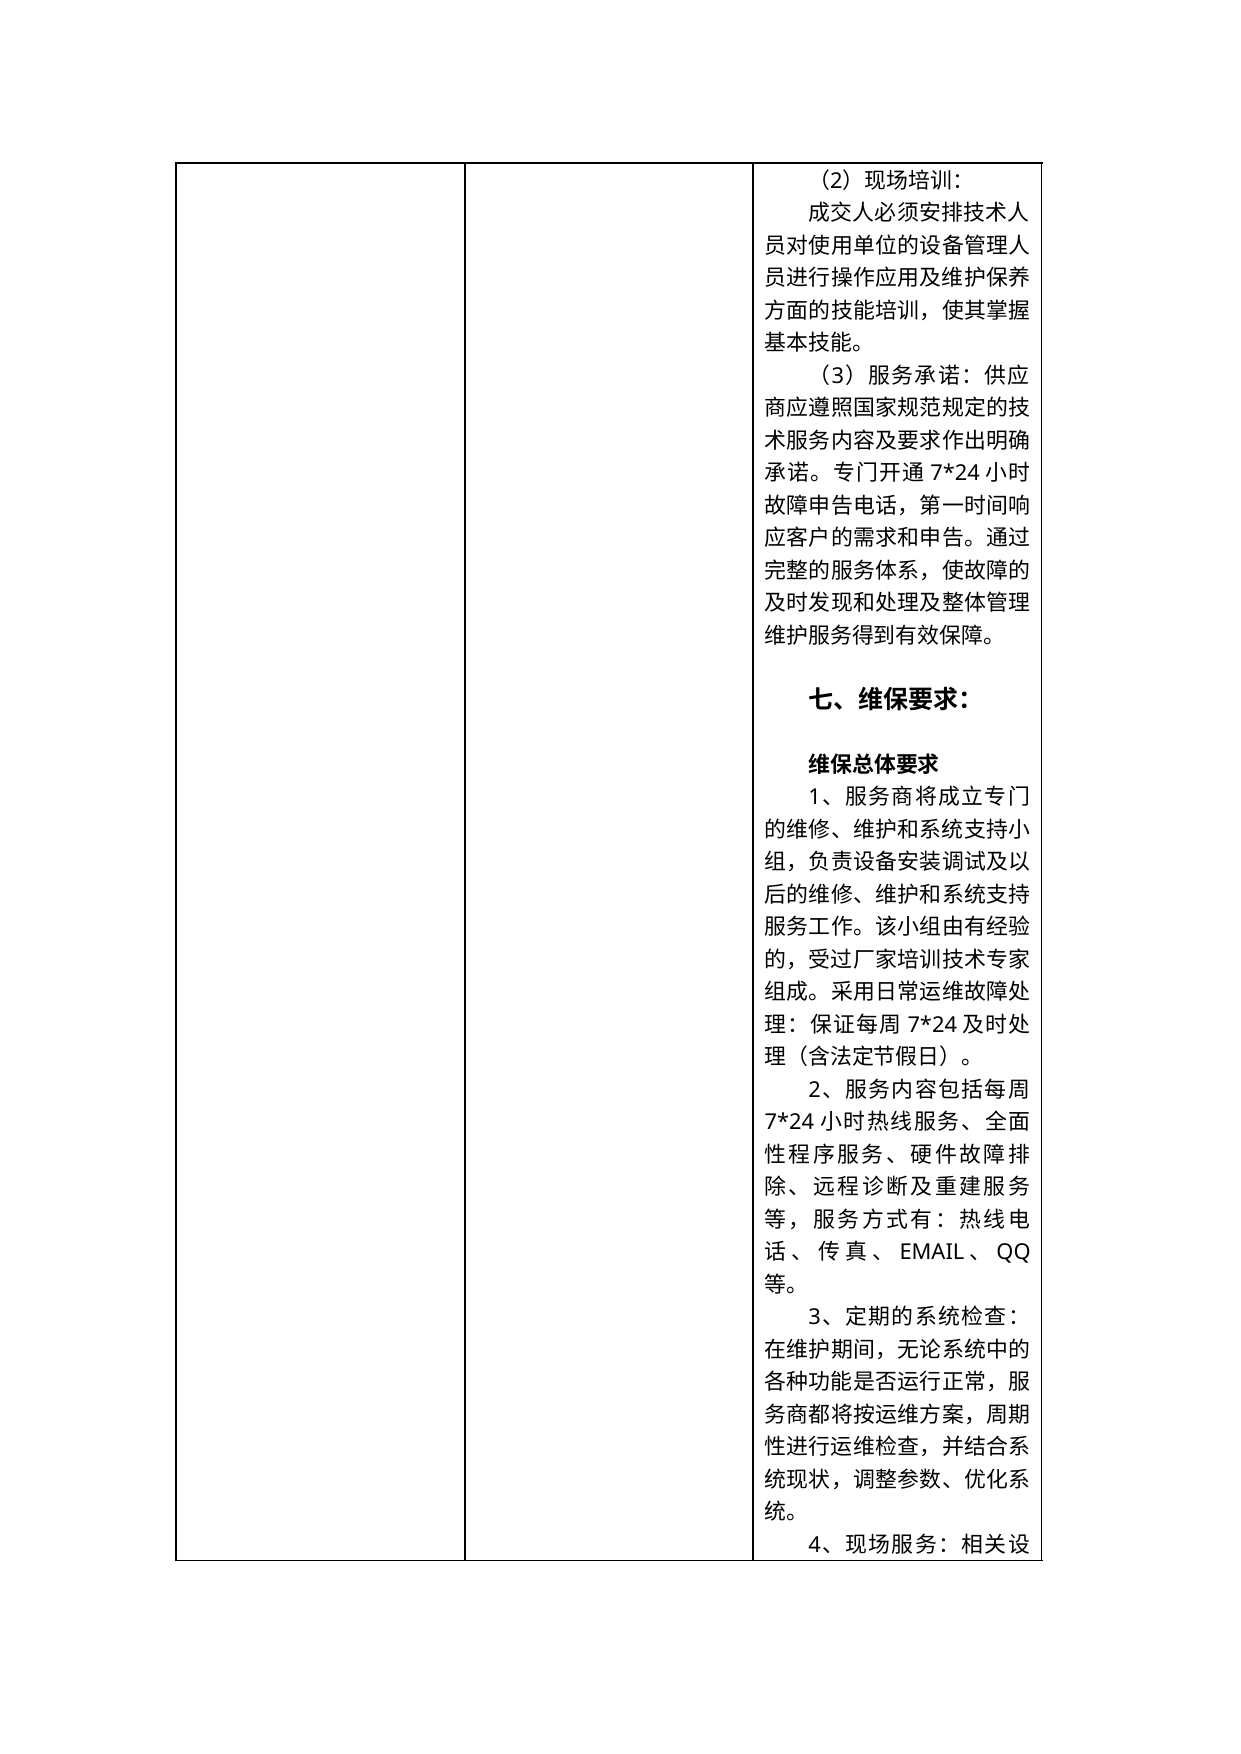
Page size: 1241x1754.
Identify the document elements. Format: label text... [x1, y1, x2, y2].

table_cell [754, 164, 1041, 1560]
table_cell 1 [177, 164, 464, 1560]
table_cell [466, 164, 752, 1560]
